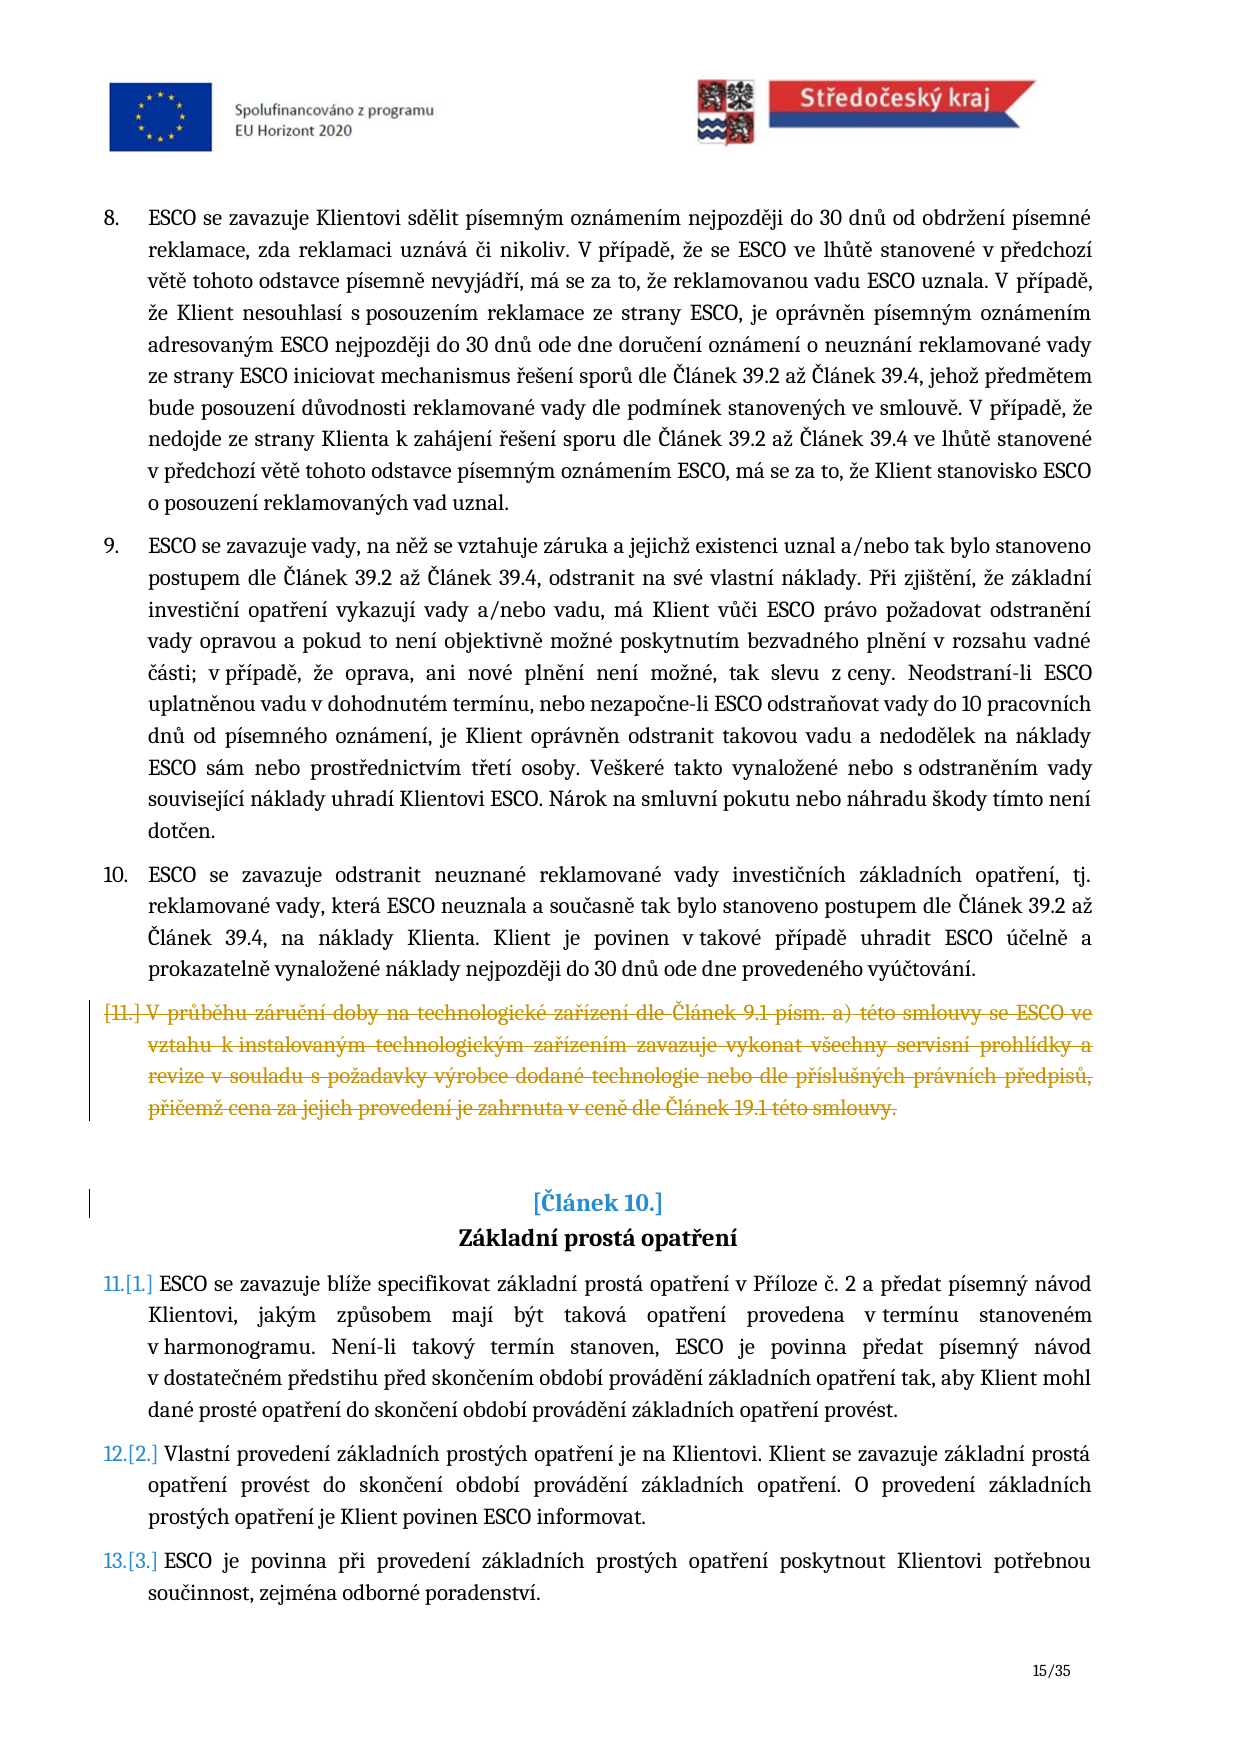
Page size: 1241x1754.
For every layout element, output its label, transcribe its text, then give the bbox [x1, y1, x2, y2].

subtitle ESCO je povinna při provedení základních prostých opatření poskytnout Klientovi potřebnou součinnost, zejména odborné poradenství. [103, 1548, 1092, 1606]
subtitle ESCO se zavazuje Klientovi sdělit písemným oznámením nejpozději do 30 dnů od obdržení písemné reklamace, zda reklamaci uznává či nikoliv. V případě, že se ESCO ve lhůtě stanovené v předchozí větě tohoto odstavce písemně nevyjádří, má se za to, že reklamovanou vadu ESCO uznala. V případě, že Klient nesouhlasí s posouzením reklamace ze strany ESCO, je oprávněn písemným oznámením adresovaným ESCO nejpozději do 30 dnů ode dne doručení oznámení o neuznání reklamované vady ze strany ESCO iniciovat mechanismus řešení sporů dle Článek 39.2 až Článek 39.4, jehož předmětem bude posouzení důvodnosti reklamované vady dle podmínek stanovených ve smlouvě. V případě, že nedojde ze strany Klienta k zahájení řešení sporu dle Článek 39.2 až Článek 39.4 ve lhůtě stanovené v předchozí větě tohoto odstavce písemným oznámením ESCO, má se za to, že Klient stanovisko ESCO o posouzení reklamovaných vad uznal. [103, 205, 1092, 516]
subtitle Vlastní provedení základních prostých opatření je na Klientovi. Klient se zavazuje základní prostá opatření provést do skončení období provádění základních opatření. O provedení základních prostých opatření je Klient povinen ESCO informovat. [103, 1441, 1092, 1530]
subtitle ESCO se zavazuje vady, na něž se vztahuje záruka a jejichž existenci uznal a/nebo tak bylo stanoveno postupem dle Článek 39.2 až Článek 39.4, odstranit na své vlastní náklady. Při zjištění, že základní investiční opatření vykazují vady a/nebo vadu, má Klient vůči ESCO právo požadovat odstranění vady opravou a pokud to není objektivně možné poskytnutím bezvadného plnění v rozsahu vadné části; v případě, že oprava, ani nové plnění není možné, tak slevu z ceny. Neodstraní-li ESCO uplatněnou vadu v dohodnutém termínu, nebo nezapočne-li ESCO odstraňovat vady do 10 pracovních dnů od písemného oznámení, je Klient oprávněn odstranit takovou vadu a nedodělek na náklady ESCO sám nebo prostřednictvím třetí osoby. Veškeré takto vynaložené nebo s odstraněním vady související náklady uhradí Klientovi ESCO. Nárok na smluvní pokutu nebo náhradu škody tímto není dotčen. [103, 533, 1092, 844]
subtitle ESCO se zavazuje odstranit neuznané reklamované vady investičních základních opatření, tj. reklamované vady, která ESCO neuznala a současně tak bylo stanoveno postupem dle Článek 39.2 až Článek 39.4, na náklady Klienta. Klient je povinen v takové případě uhradit ESCO účelně a prokazatelně vynaložené náklady nejpozději do 30 dnů ode dne provedeného vyúčtování. [103, 861, 1092, 982]
picture [103, 73, 1049, 158]
subtitle Základní prostá opatření [103, 1189, 1092, 1252]
subtitle ESCO se zavazuje blíže specifikovat základní prostá opatření v Příloze č. 2 a předat písemný návod Klientovi, jakým způsobem mají být taková opatření provedena v termínu stanoveném v harmonogramu. Není-li takový termín stanoven, ESCO je povinna předat písemný návod v dostatečném předstihu před skončením období provádění základních opatření tak, aby Klient mohl dané prosté opatření do skončení období provádění základních opatření provést. [103, 1270, 1092, 1423]
